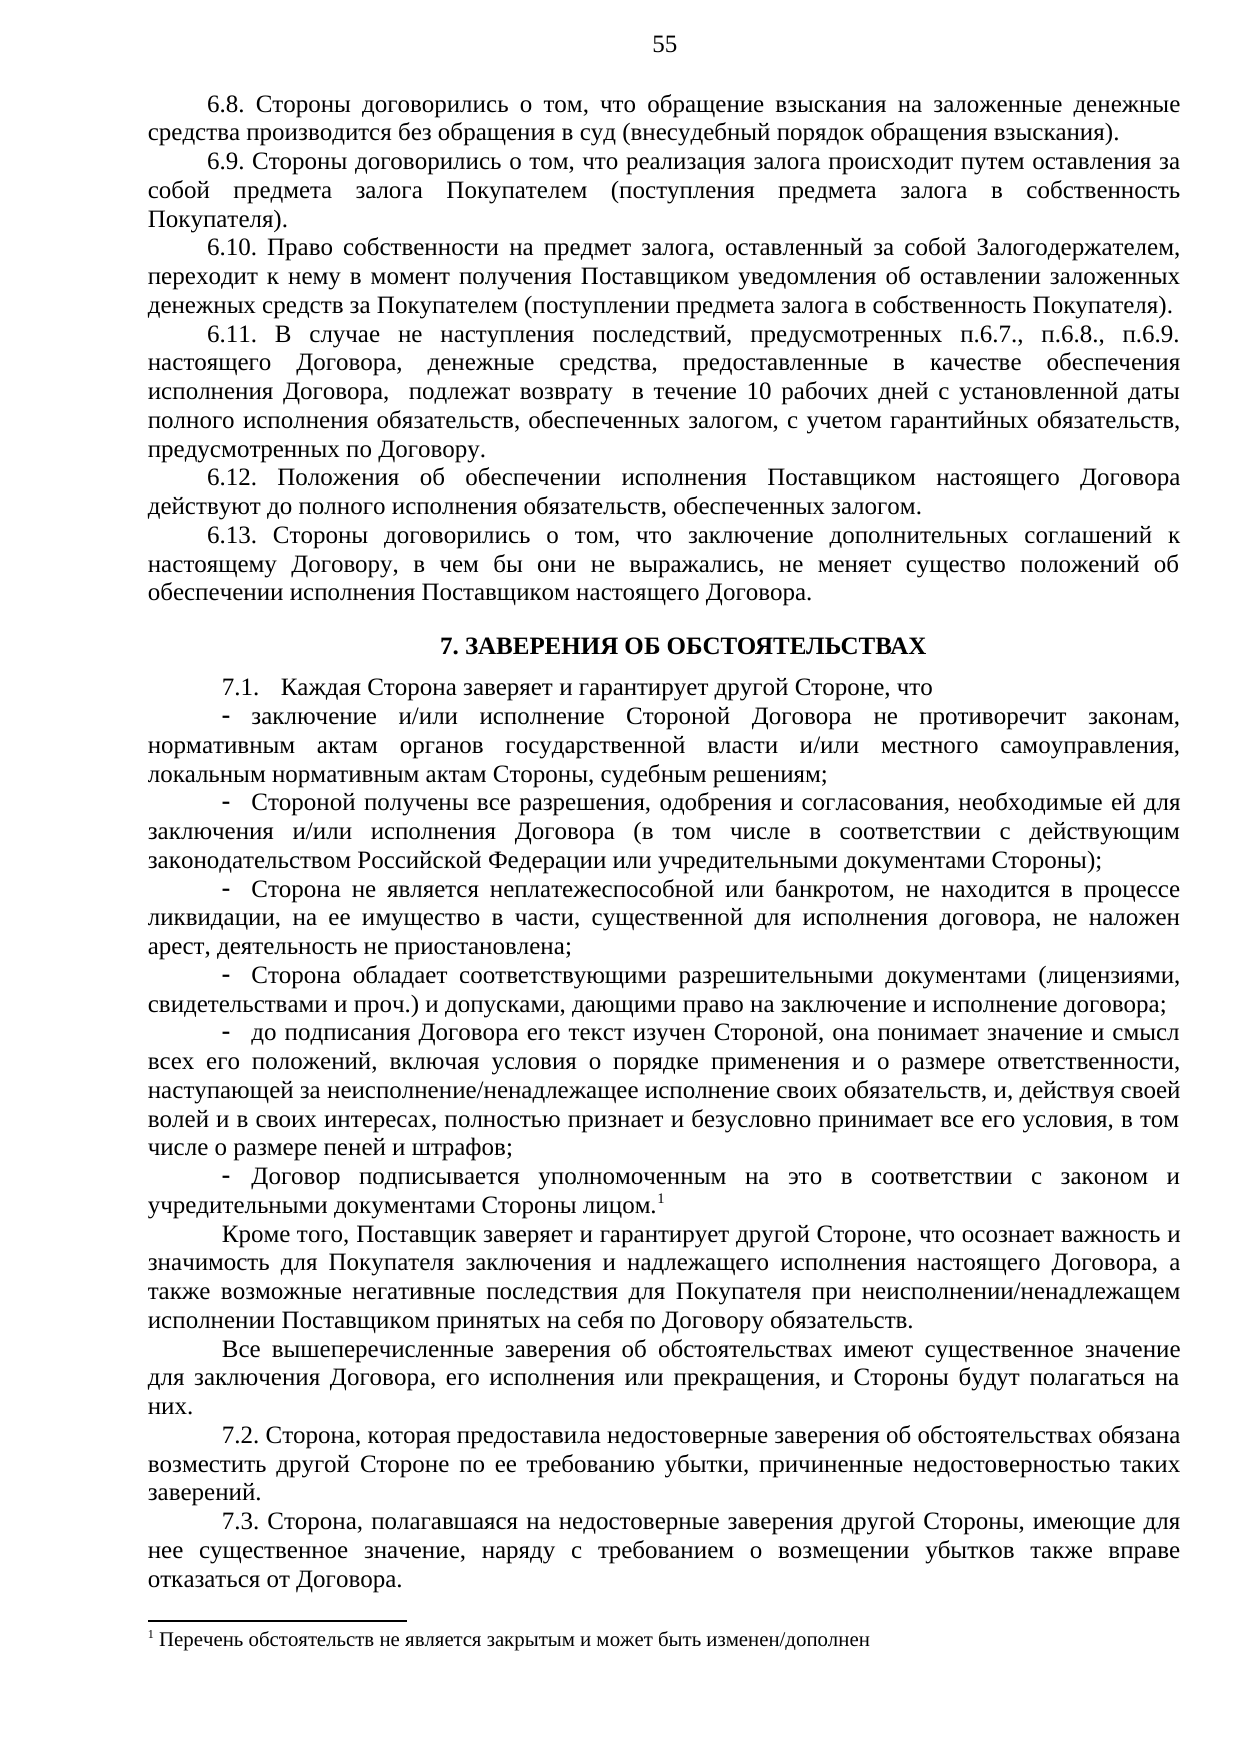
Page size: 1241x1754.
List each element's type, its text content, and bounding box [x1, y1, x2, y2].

text 6.12. Положения об обеспечении исполнения Поставщиком настоящего Договора действуют до полного исполнения обязательств, обеспеченных залогом. [148, 462, 1181, 520]
list Договор подписывается уполномоченным на это в соответствии с законом и учредительными документами Стороны лицом. [148, 1161, 1181, 1219]
list Каждая Сторона заверяет и гарантирует другой Стороне, что [222, 672, 1181, 701]
list заключение и/или исполнение Стороной Договора не противоречит законам, нормативным актам органов государственной власти и/или местного самоуправления, локальным нормативным актам Стороны, судебным решениям; [148, 701, 1181, 787]
list Стороной получены все разрешения, одобрения и согласования, необходимые ей для заключения и/или исполнения Договора (в том числе в соответствии с действующим законодательством Российской Федерации или учредительными документами Стороны); [148, 787, 1181, 874]
text 6.8. Стороны договорились о том, что обращение взыскания на заложенные денежные средства производится без обращения в суд (внесудебный порядок обращения взыскания). [148, 89, 1181, 146]
text 6.11. В случае не наступления последствий, предусмотренных п.6.7., п.6.8., п.6.9. настоящего Договора, денежные средства, предоставленные в качестве обеспечения исполнения Договора, подлежат возврату в течение 10 рабочих дней с установленной даты полного исполнения обязательств, обеспеченных залогом, с учетом гарантийных обязательств, предусмотренных по Договору. [148, 319, 1181, 462]
text 7.2. Сторона, которая предоставила недостоверные заверения об обстоятельствах обязана возместить другой Стороне по ее требованию убытки, причиненные недостоверностью таких заверений. [148, 1420, 1181, 1506]
text Кроме того, Поставщик заверяет и гарантирует другой Стороне, что осознает важность и значимость для Покупателя заключения и надлежащего исполнения настоящего Договора, а также возможные негативные последствия для Покупателя при неисполнении/ненадлежащем исполнении Поставщиком принятых на себя по Договору обязательств. [148, 1219, 1181, 1334]
list до подписания Договора его текст изучен Стороной, она понимает значение и смысл всех его положений, включая условия о порядке применения и о размере ответственности, наступающей за неисполнение/ненадлежащее исполнение своих обязательств, и, действуя своей волей и в своих интересах, полностью признает и безусловно принимает все его условия, в том числе о размере пеней и штрафов; [148, 1017, 1181, 1161]
text Все вышеперечисленные заверения об обстоятельствах имеют существенное значение для заключения Договора, его исполнения или прекращения, и Стороны будут полагаться на них. [148, 1334, 1181, 1420]
text 7.3. Сторона, полагавшаяся на недостоверные заверения другой Стороны, имеющие для нее существенное значение, наряду с требованием о возмещении убытков также вправе отказаться от Договора. [148, 1506, 1181, 1592]
text 7. ЗАВЕРЕНИЯ ОБ ОБСТОЯТЕЛЬСТВАХ [185, 631, 1181, 660]
list Сторона не является неплатежеспособной или банкротом, не находится в процессе ликвидации, на ее имущество в части, существенной для исполнения договора, не наложен арест, деятельность не приостановлена; [148, 874, 1181, 960]
text 6.10. Право собственности на предмет залога, оставленный за собой Залогодержателем, переходит к нему в момент получения Поставщиком уведомления об оставлении заложенных денежных средств за Покупателем (поступлении предмета залога в собственность Покупателя). [148, 232, 1181, 319]
list Сторона обладает соответствующими разрешительными документами (лицензиями, свидетельствами и проч.) и допусками, дающими право на заключение и исполнение договора; [148, 960, 1181, 1017]
text 6.13. Стороны договорились о том, что заключение дополнительных соглашений к настоящему Договору, в чем бы они не выражались, не меняет существо положений об обеспечении исполнения Поставщиком настоящего Договора. [148, 520, 1181, 606]
text 6.9. Стороны договорились о том, что реализация залога происходит путем оставления за собой предмета залога Покупателем (поступления предмета залога в собственность Покупателя). [148, 146, 1181, 232]
